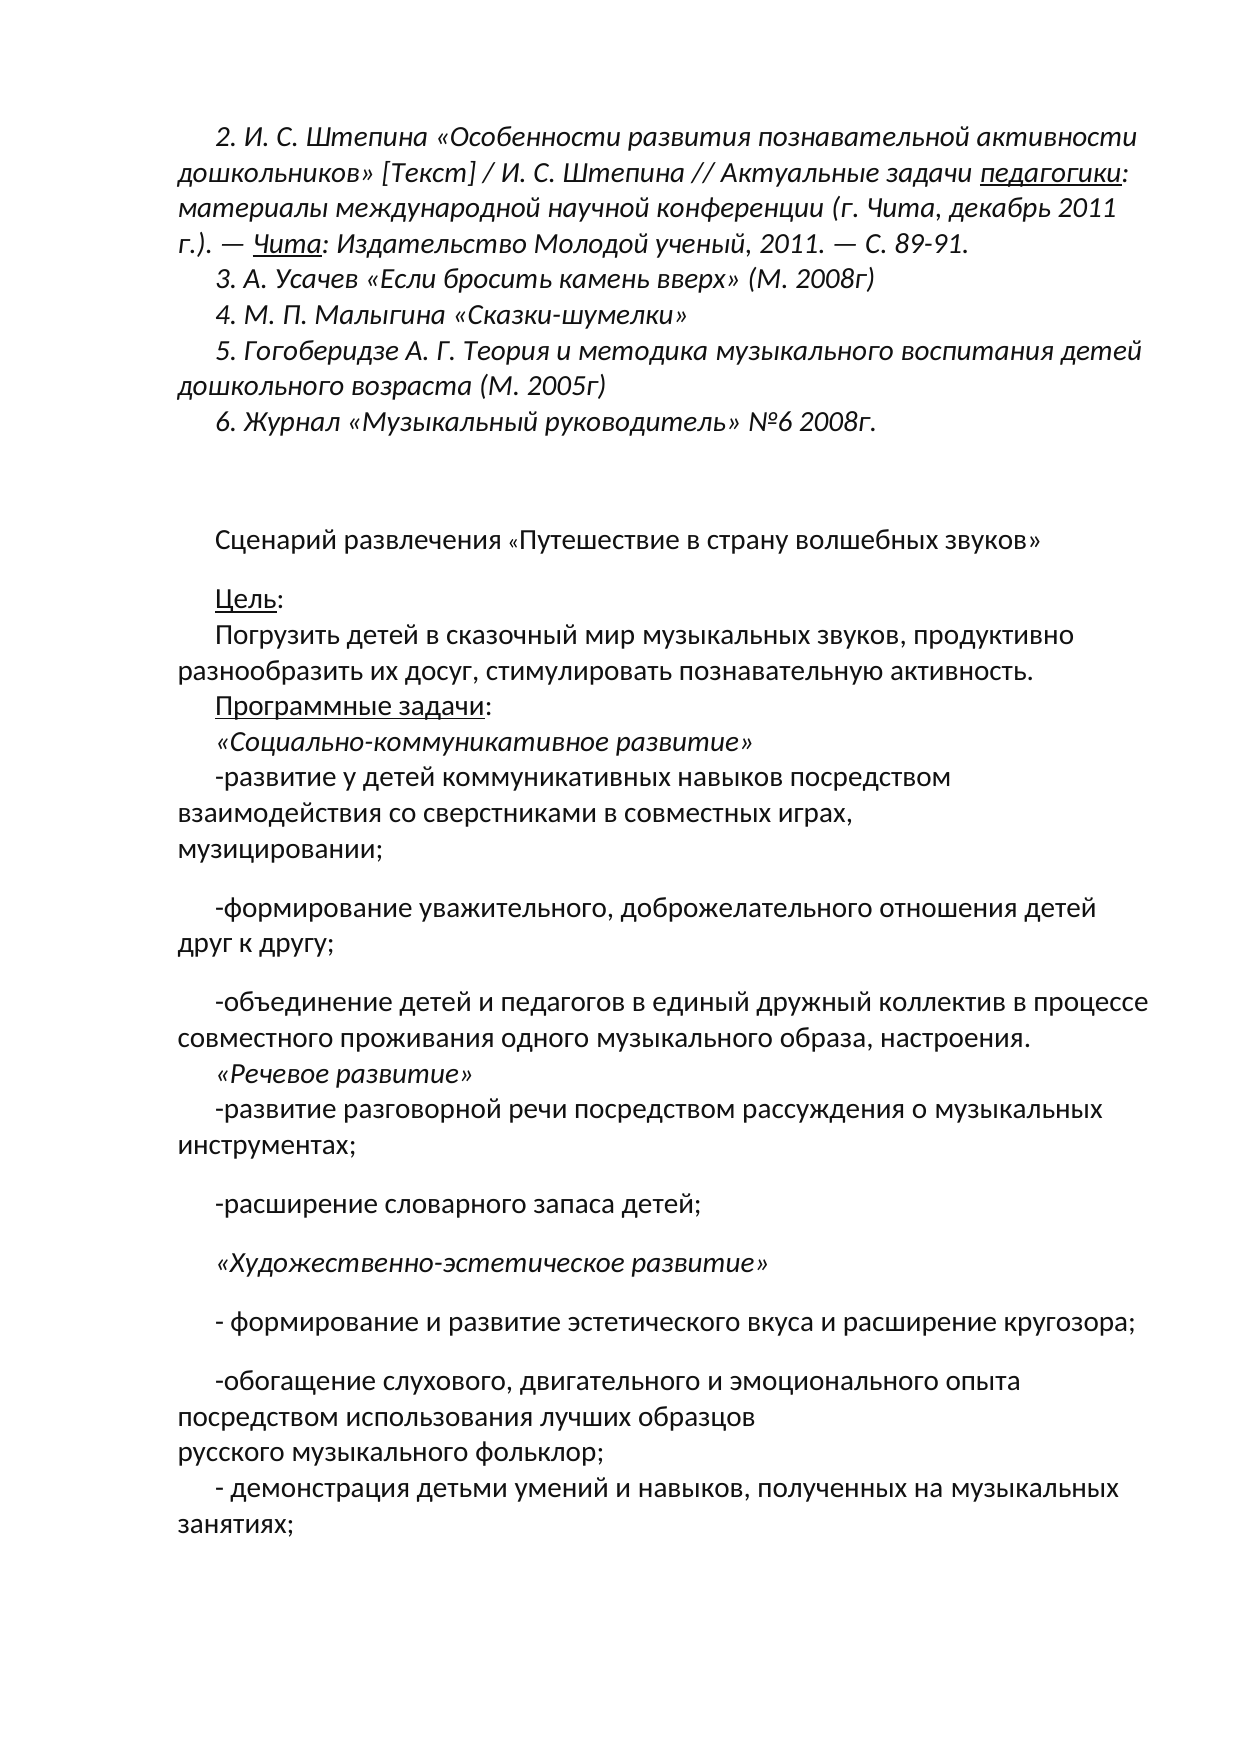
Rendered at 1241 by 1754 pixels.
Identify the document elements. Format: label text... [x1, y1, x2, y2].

text Программные задачи: [177, 687, 1152, 723]
text Цель: [177, 580, 1152, 616]
text «Художественно-эстетическое развитие» [177, 1244, 1152, 1280]
text -развитие разговорной речи посредством рассуждения о музыкальных инструментах; [177, 1090, 1152, 1162]
text -объединение детей и педагогов в единый дружный коллектив в процессе совместного проживания одного музыкального образа, настроения. [177, 983, 1152, 1055]
text «Социально-коммуникативное развитие» [177, 723, 1152, 758]
text -формирование уважительного, доброжелательного отношения детей друг к другу; [177, 889, 1152, 960]
text «Речевое развитие» [177, 1055, 1152, 1090]
text 4. М. П. Малыгина «Сказки-шумелки» [177, 296, 1152, 332]
text - демонстрация детьми умений и навыков, полученных на музыкальных занятиях; [177, 1469, 1152, 1540]
text -развитие у детей коммуникативных навыков посредством взаимодействия со сверстниками в совместных играх, [177, 758, 1152, 830]
text - формирование и развитие эстетического вкуса и расширение кругозора; [177, 1303, 1152, 1339]
text Погрузить детей в сказочный мир музыкальных звуков, продуктивно разнообразить их досуг, стимулировать познавательную активность. [177, 616, 1152, 687]
text 6. Журнал «Музыкальный руководитель» №6 2008г. [177, 403, 1152, 439]
text 2. И. С. Штепина «Особенности развития познавательной активности дошкольников» [Текст] / И. С. Штепина // Актуальные задачи педагогики: материалы международной научной конференции (г. Чита, декабрь 2011 г.). — Чита: Издательство Молодой ученый, 2011. — С. 89-91. [177, 118, 1152, 261]
text -расширение словарного запаса детей; [177, 1185, 1152, 1221]
text музицировании; [177, 830, 1152, 865]
text -обогащение слухового, двигательного и эмоционального опыта посредством использования лучших образцов русского музыкального фольклор; [177, 1362, 1152, 1469]
text 5. Гогоберидзе А. Г. Теория и методика музыкального воспитания детей дошкольного возраста (М. 2005г) [177, 332, 1152, 403]
text Сценарий развлечения «Путешествие в страну волшебных звуков» [177, 521, 1152, 557]
text 3. А. Усачев «Если бросить камень вверх» (М. 2008г) [177, 261, 1152, 296]
